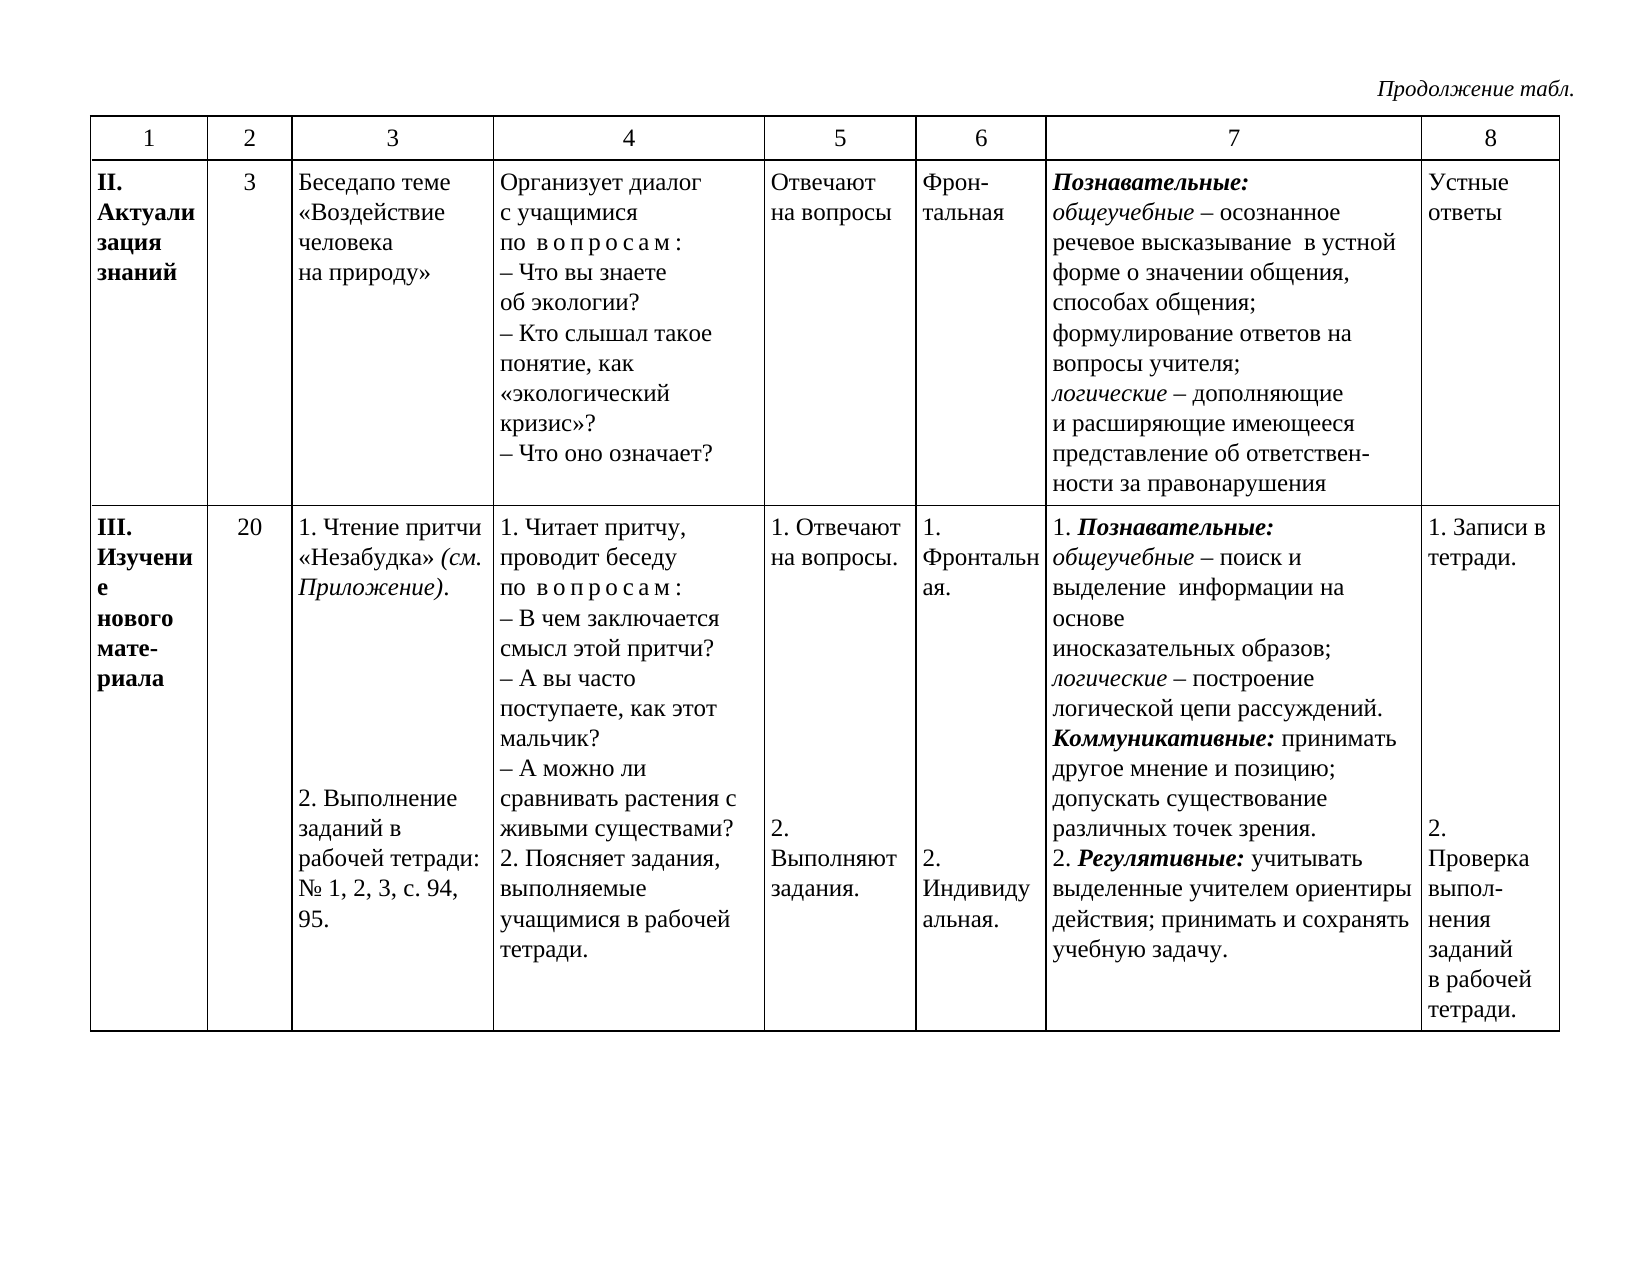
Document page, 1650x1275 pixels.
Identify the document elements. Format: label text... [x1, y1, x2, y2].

table_cell Беседапо теме «Воздействие человека на природу» [293, 161, 493, 504]
table_header 6 [917, 117, 1045, 159]
table_cell 1. Фронтальная. 2. Индивидуальная. [917, 506, 1045, 1030]
table_cell 3 [208, 161, 291, 504]
table_header 4 [494, 117, 764, 159]
table_cell 1. Познавательные: общеучебные – поиск и выделение информации на основе иносказательных образов; логические – построение логической цепи рассуждений. Коммуникативные: принимать другое мнение и позицию; допускать существование различных точек зрения. 2. Регулятивные: учитывать выделенные учителем ориентиры действия; принимать и сохранять учебную задачу. [1047, 506, 1421, 1030]
table_header 2 [208, 117, 291, 159]
table_cell 1. Читает притчу, проводит беседу по вопросам: – В чем заключается смысл этой притчи? – А вы часто поступаете, как этот мальчик? – А можно ли сравнивать растения с живыми существами? 2. Поясняет задания, выполняемые учащимися в рабочей тетради. [494, 506, 764, 1030]
table_header 8 [1422, 117, 1559, 159]
table_cell 1. Записи в тетради. 2. Проверка выпол- нения заданий в рабочей тетради. [1422, 506, 1559, 1030]
table_cell Фрон- тальная [917, 161, 1045, 504]
table_header 3 [293, 117, 493, 159]
table_header 5 [765, 117, 915, 159]
table_cell II. Актуализация знаний [91, 160, 207, 504]
text Продолжение табл. [75, 75, 1575, 101]
table_cell Организует диалог с учащимися по вопросам: – Что вы знаете об экологии? – Кто слышал такое понятие, как «экологический кризис»? – Что оно означает? [494, 161, 764, 504]
table_cell Устные ответы [1422, 161, 1559, 504]
table_cell III. Изучение нового мате- риала [91, 506, 207, 1030]
table_cell Познавательные: общеучебные – осознанное речевое высказывание в устной форме о значении общения, способах общения; формулирование ответов на вопросы учителя; логические – дополняющие и расширяющие имеющееся представление об ответствен- ности за правонарушения [1047, 161, 1421, 504]
table_header 1 [91, 117, 207, 159]
table_header 7 [1047, 117, 1421, 159]
table_cell 20 [208, 506, 291, 1030]
table_cell 1. Отвечают на вопросы. 2. Выполняют задания. [765, 506, 915, 1030]
table_cell Отвечают на вопросы [765, 161, 915, 504]
table_cell 1. Чтение притчи «Незабудка» (см. Приложение). 2. Выполнение заданий в рабочей тетради: № 1, 2, 3, с. 94, 95. [293, 506, 493, 1030]
